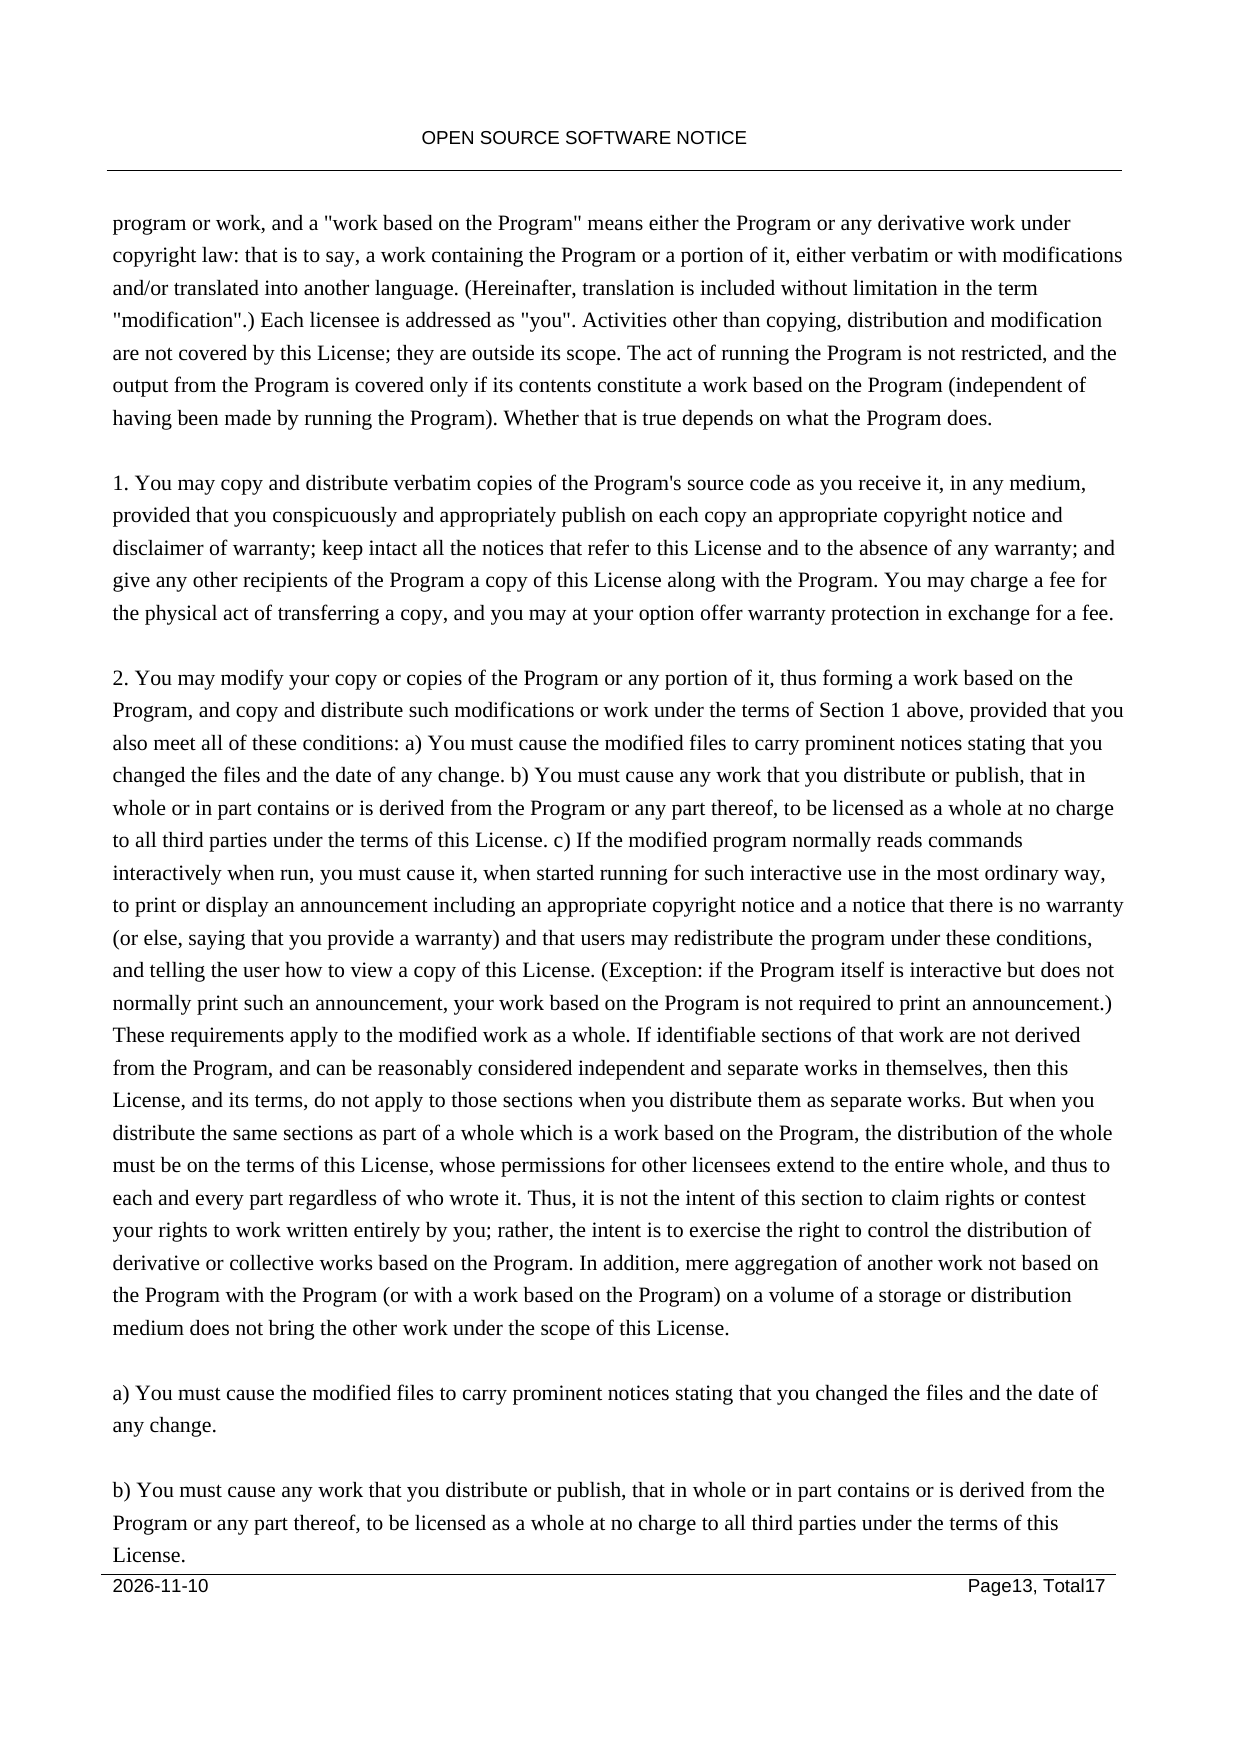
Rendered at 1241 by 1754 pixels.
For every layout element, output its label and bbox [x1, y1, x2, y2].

text [112, 206, 1128, 1571]
